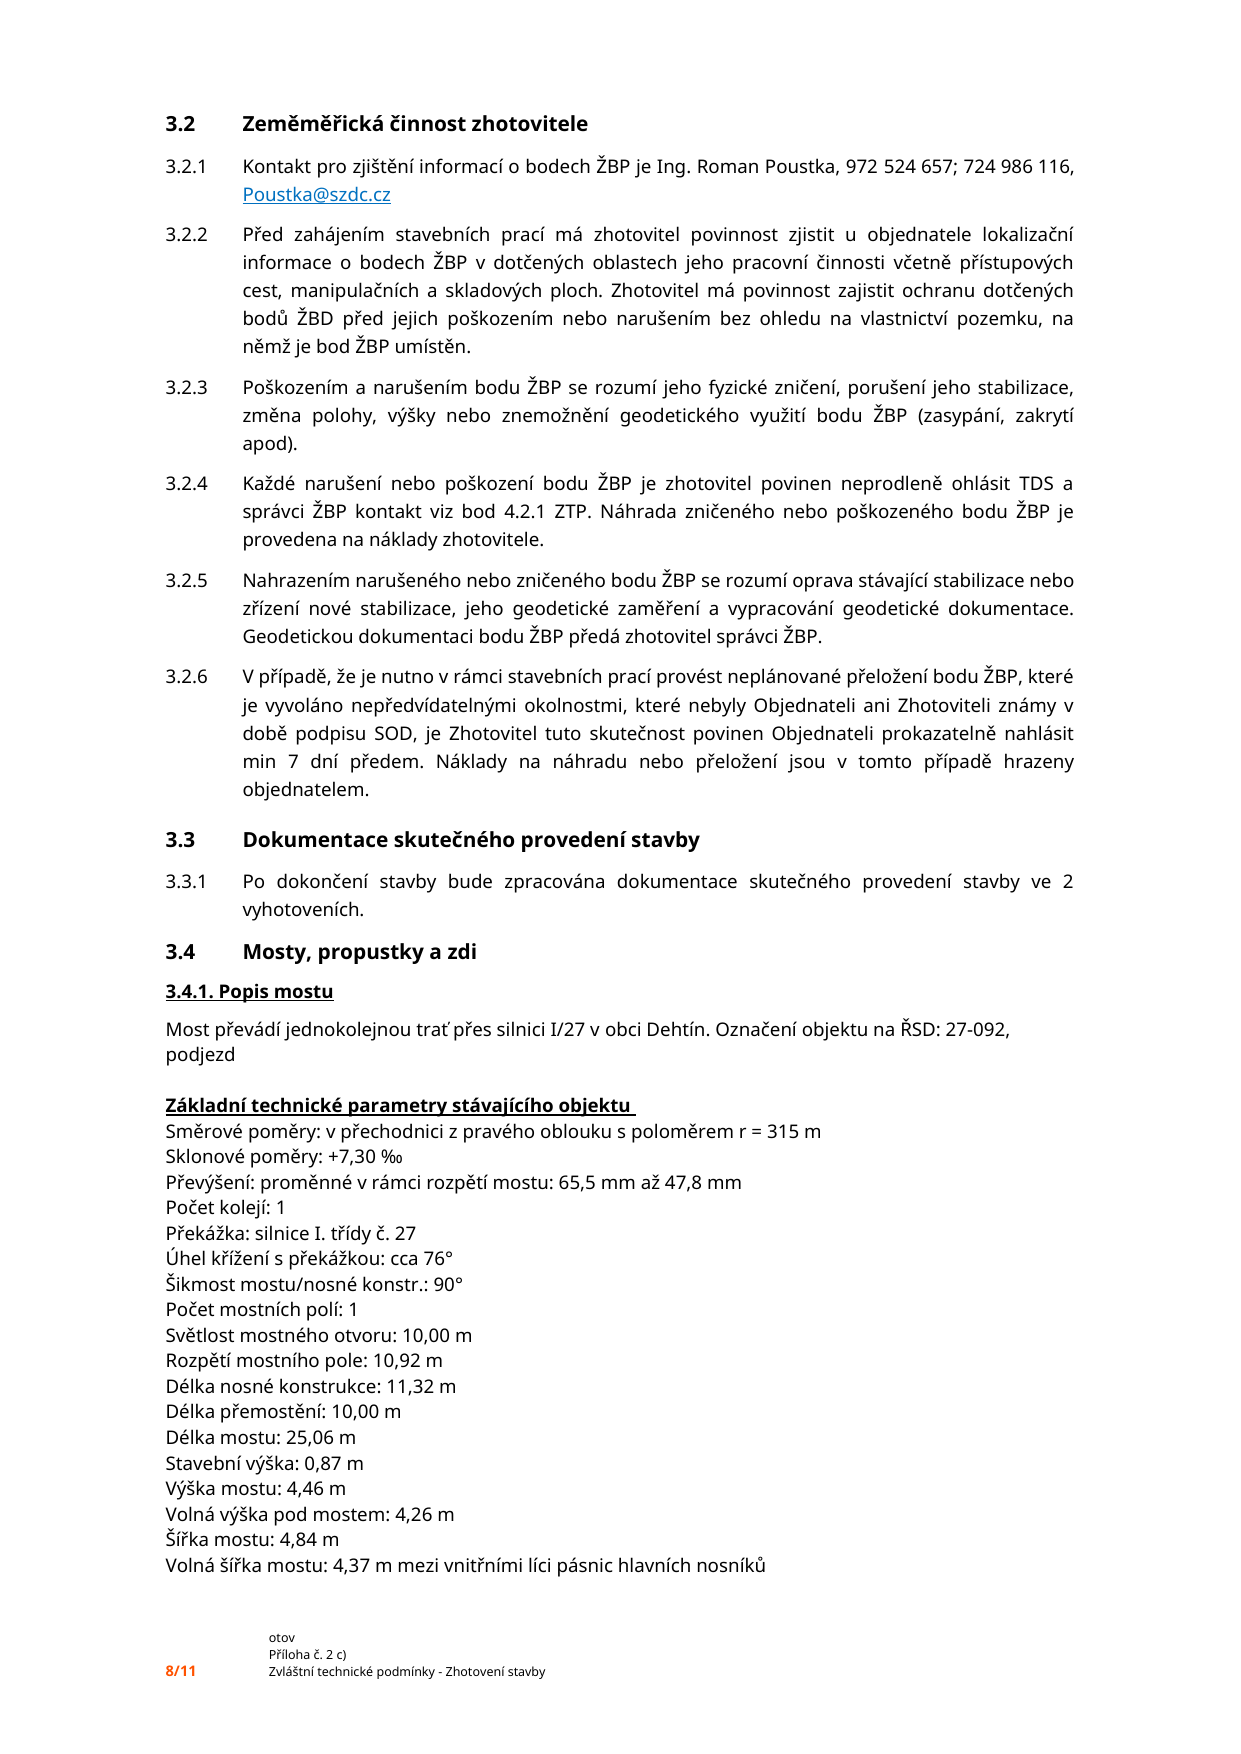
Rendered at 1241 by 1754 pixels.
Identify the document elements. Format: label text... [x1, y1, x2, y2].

text Poškozením a narušením bodu ŽBP se rozumí jeho fyzické zničení, porušení jeho stabilizace, změna polohy, výšky nebo znemožnění geodetického využití bodu ŽBP (zasypání, zakrytí apod). [165, 374, 1075, 456]
text Každé narušení nebo poškození bodu ŽBP je zhotovitel povinen neprodleně ohlásit TDS a správci ŽBP kontakt viz bod 4.2.1 ZTP. Náhrada zničeného nebo poškozeného bodu ŽBP je provedena na náklady zhotovitele. [165, 471, 1075, 552]
text Zeměměřická činnost zhotovitele [165, 109, 1075, 138]
text Nahrazením narušeného nebo zničeného bodu ŽBP se rozumí oprava stávající stabilizace nebo zřízení nové stabilizace, jeho geodetické zaměření a vypracování geodetické dokumentace. Geodetickou dokumentaci bodu ŽBP předá zhotovitel správci ŽBP. [165, 567, 1075, 649]
text Délka nosné konstrukce: 11,32 m [165, 1373, 1075, 1399]
text V případě, že je nutno v rámci stavebních prací provést neplánované přeložení bodu ŽBP, které je vyvoláno nepředvídatelnými okolnostmi, které nebyly Objednateli ani Zhotoviteli známy v době podpisu SOD, je Zhotovitel tuto skutečnost povinen Objednateli prokazatelně nahlásit min 7 dní předem. Náklady na náhradu nebo přeložení jsou v tomto případě hrazeny objednatelem. [165, 664, 1075, 801]
text Dokumentace skutečného provedení stavby [165, 825, 1075, 853]
text Překážka: silnice I. třídy č. 27 [165, 1220, 1075, 1246]
text Výška mostu: 4,46 m [165, 1475, 1075, 1501]
text Kontakt pro zjištění informací o bodech ŽBP je Ing. Roman Poustka, 972 524 657; 724 986 116, Poustka@szdc.cz [165, 153, 1075, 207]
text Rozpětí mostního pole: 10,92 m [165, 1348, 1075, 1373]
text Světlost mostného otvoru: 10,00 m [165, 1322, 1075, 1348]
text Šířka mostu: 4,84 m [165, 1526, 1075, 1552]
text Stavební výška: 0,87 m [165, 1450, 1075, 1475]
text Po dokončení stavby bude zpracována dokumentace skutečného provedení stavby ve 2 vyhotoveních. [165, 868, 1075, 922]
text Úhel křížení s překážkou: cca 76° [165, 1246, 1075, 1271]
text Počet mostních polí: 1 [165, 1297, 1075, 1322]
text Volná šířka mostu: 4,37 m mezi vnitřními líci pásnic hlavních nosníků [165, 1552, 1075, 1577]
text 3.4.1. Popis mostu [165, 978, 1063, 1003]
text Základní technické parametry stávajícího objektu [165, 1093, 1075, 1118]
text Most převádí jednokolejnou trať přes silnici I/27 v obci Dehtín. Označení objektu na ŘSD: 27-092, podjezd [165, 1016, 1075, 1067]
text Délka přemostění: 10,00 m [165, 1399, 1075, 1424]
text Převýšení: proměnné v rámci rozpětí mostu: 65,5 mm až 47,8 mm [165, 1169, 1075, 1195]
text Počet kolejí: 1 [165, 1195, 1075, 1220]
text Volná výška pod mostem: 4,26 m [165, 1501, 1075, 1526]
text Před zahájením stavebních prací má zhotovitel povinnost zjistit u objednatele lokalizační informace o bodech ŽBP v dotčených oblastech jeho pracovní činnosti včetně přístupových cest, manipulačních a skladových ploch. Zhotovitel má povinnost zajistit ochranu dotčených bodů ŽBD před jejich poškozením nebo narušením bez ohledu na vlastnictví pozemku, na němž je bod ŽBP umístěn. [165, 222, 1075, 359]
text Sklonové poměry: +7,30 ‰ [165, 1144, 1075, 1169]
text Mosty, propustky a zdi [165, 937, 1063, 966]
text Šikmost mostu/nosné konstr.: 90° [165, 1271, 1075, 1297]
text Směrové poměry: v přechodnici z pravého oblouku s poloměrem r = 315 m [165, 1118, 1075, 1144]
text Délka mostu: 25,06 m [165, 1424, 1075, 1450]
